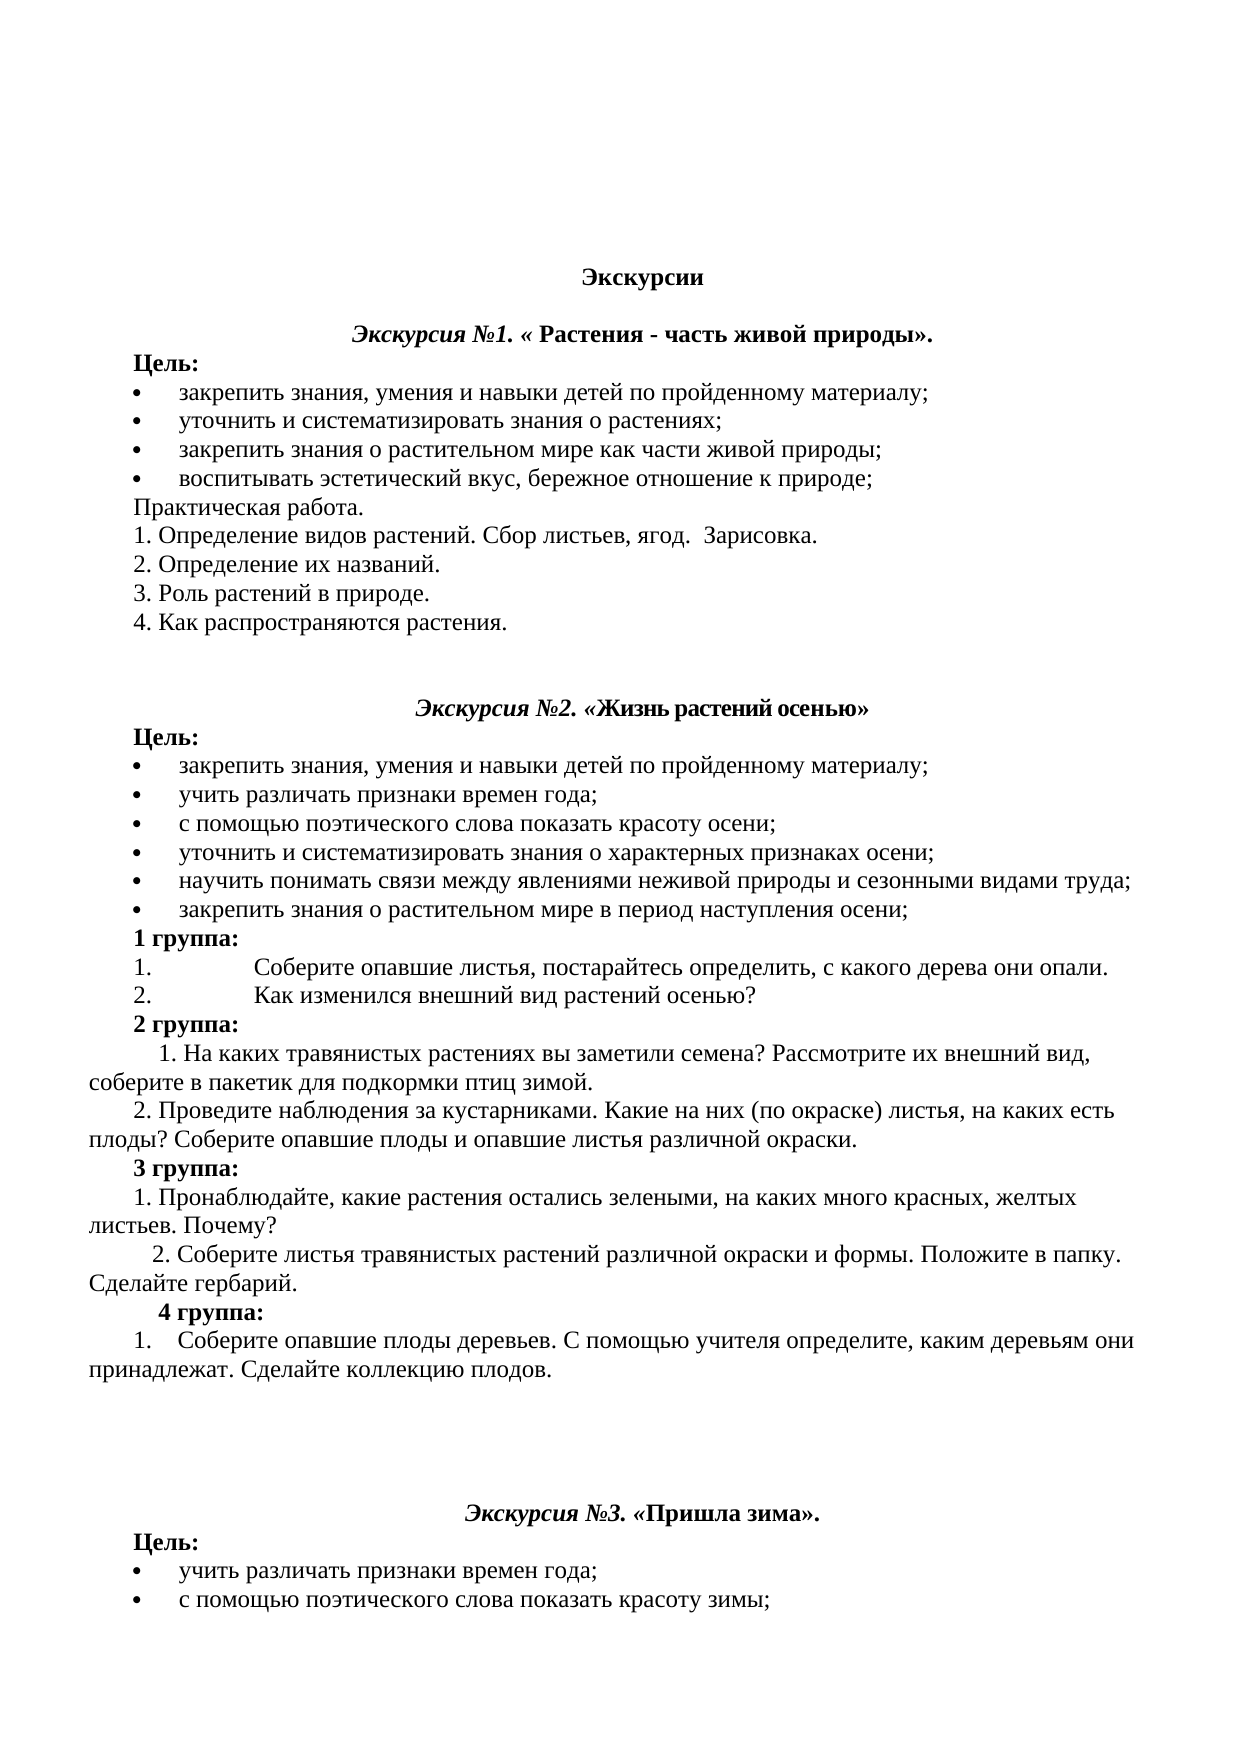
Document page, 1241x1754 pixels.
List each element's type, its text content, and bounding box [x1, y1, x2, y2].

text Цель: [89, 348, 1152, 377]
list закрепить знания о растительном мире как части живой природы; [89, 434, 1152, 463]
list закрепить знания, умения и навыки детей по пройденному материалу; [89, 377, 1152, 406]
list учить различать признаки времен года; [89, 1556, 1152, 1584]
list Соберите опавшие листья, постарайтесь определить, с какого дерева они опали. [89, 952, 1152, 981]
text 4 группа: [89, 1297, 1152, 1326]
list Соберите опавшие плоды деревьев. С помощью учителя определите, каким деревьям они принадлежат. Сделайте коллекцию плодов. [89, 1326, 1152, 1383]
list воспитывать эстетический вкус, бережное отношение к природе; [89, 463, 1152, 492]
list уточнить и систематизировать знания о характерных признаках осени; [89, 837, 1152, 866]
text 3 группа: [89, 1153, 1152, 1182]
list Как изменился внешний вид растений осенью? [89, 981, 1152, 1009]
text 3. Роль растений в природе. [89, 578, 1152, 607]
text Цель: [89, 722, 1152, 751]
text 1. На каких травянистых растениях вы заметили семена? Рассмотрите их внешний вид, соберите в пакетик для подкормки птиц зимой. [89, 1038, 1152, 1096]
text 2. Соберите листья травянистых растений различной окраски и формы. Положите в папку. Сделайте гербарий. [89, 1239, 1152, 1297]
list с помощью поэтического слова показать красоту зимы; [89, 1584, 1152, 1613]
text Экскурсии [89, 262, 1152, 291]
text 1. Определение видов растений. Сбор листьев, ягод. Зарисовка. [89, 521, 1152, 549]
text Экскурсия №3. «Пришла зима». [89, 1498, 1152, 1527]
list с помощью поэтического слова показать красоту осени; [89, 808, 1152, 837]
list закрепить знания, умения и навыки детей по пройденному материалу; [89, 751, 1152, 779]
list уточнить и систематизировать знания о растениях; [89, 406, 1152, 434]
text 2. Проведите наблюдения за кустарниками. Какие на них (по окраске) листья, на каких есть плоды? Соберите опавшие плоды и опавшие листья различной окраски. [89, 1096, 1152, 1153]
text 1. Пронаблюдайте, какие растения остались зелеными, на каких много красных, желтых листьев. Почему? [89, 1182, 1152, 1239]
text Экскурсия №2. «Жизнь растений осенью» [89, 693, 1152, 722]
list научить понимать связи между явлениями неживой природы и сезонными видами труда; [89, 866, 1152, 894]
text Экскурсия №1. « Растения - часть живой природы». [89, 319, 1152, 348]
text 2 группа: [89, 1009, 1152, 1038]
text 1 группа: [89, 923, 1152, 952]
text 2. Определение их названий. [89, 549, 1152, 578]
text Практическая работа. [89, 492, 1152, 521]
list закрепить знания о растительном мире в период наступления осени; [89, 894, 1152, 923]
text Цель: [89, 1527, 1152, 1556]
list учить различать признаки времен года; [89, 779, 1152, 808]
text 4. Как распространяются растения. [89, 607, 1152, 636]
